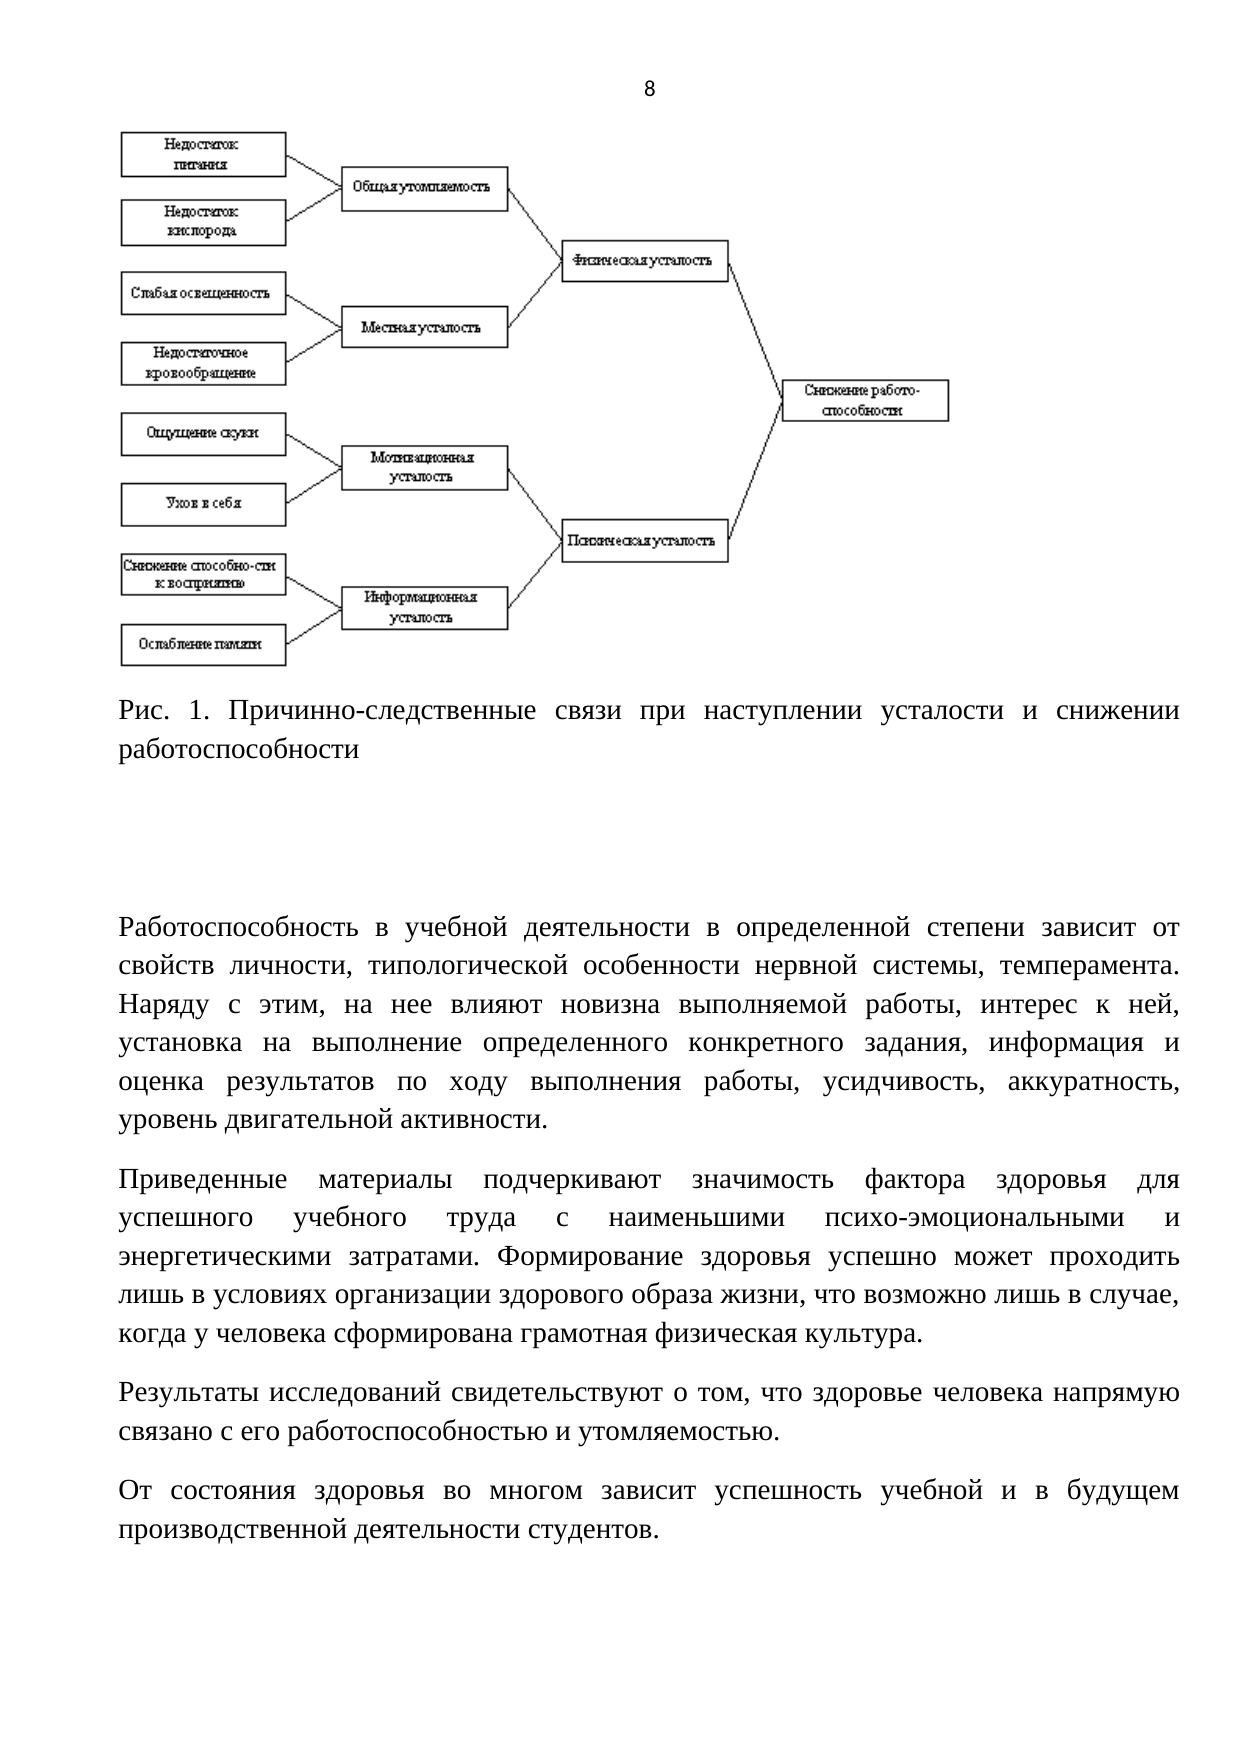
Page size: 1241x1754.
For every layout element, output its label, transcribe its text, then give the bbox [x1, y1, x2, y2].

text Работоспособность в учебной деятельности в определенной степени зависит от свойств личности, типологической особенности нервной системы, темперамента. Наряду с этим, на нее влияют новизна выполняемой работы, интерес к ней, установка на выполнение определенного конкретного задания, информация и оценка результатов по ходу выполнения работы, усидчивость, аккуратность, уровень двигательной активности. [118, 909, 1181, 1135]
text Приведенные материалы подчеркивают значимость фактора здоровья для успешного учебного труда с наименьшими психо-эмоциональными и энергетическими затратами. Формирование здоровья успешно может проходить лишь в условиях организации здорового образа жизни, что возможно лишь в случае, когда у человека сформирована грамотная физическая культура. [118, 1161, 1181, 1349]
text От состояния здоровья во многом зависит успешность учебной и в будущем производственной деятельности студентов. [118, 1472, 1181, 1544]
picture [118, 129, 951, 668]
text Результаты исследований свидетельствуют о том, что здоровье человека напрямую связано с его работоспособностью и утомляемостью. [118, 1374, 1181, 1447]
text Рис. 1. Причинно-следственные связи при наступлении усталости и снижении работоспособности [118, 692, 1181, 764]
